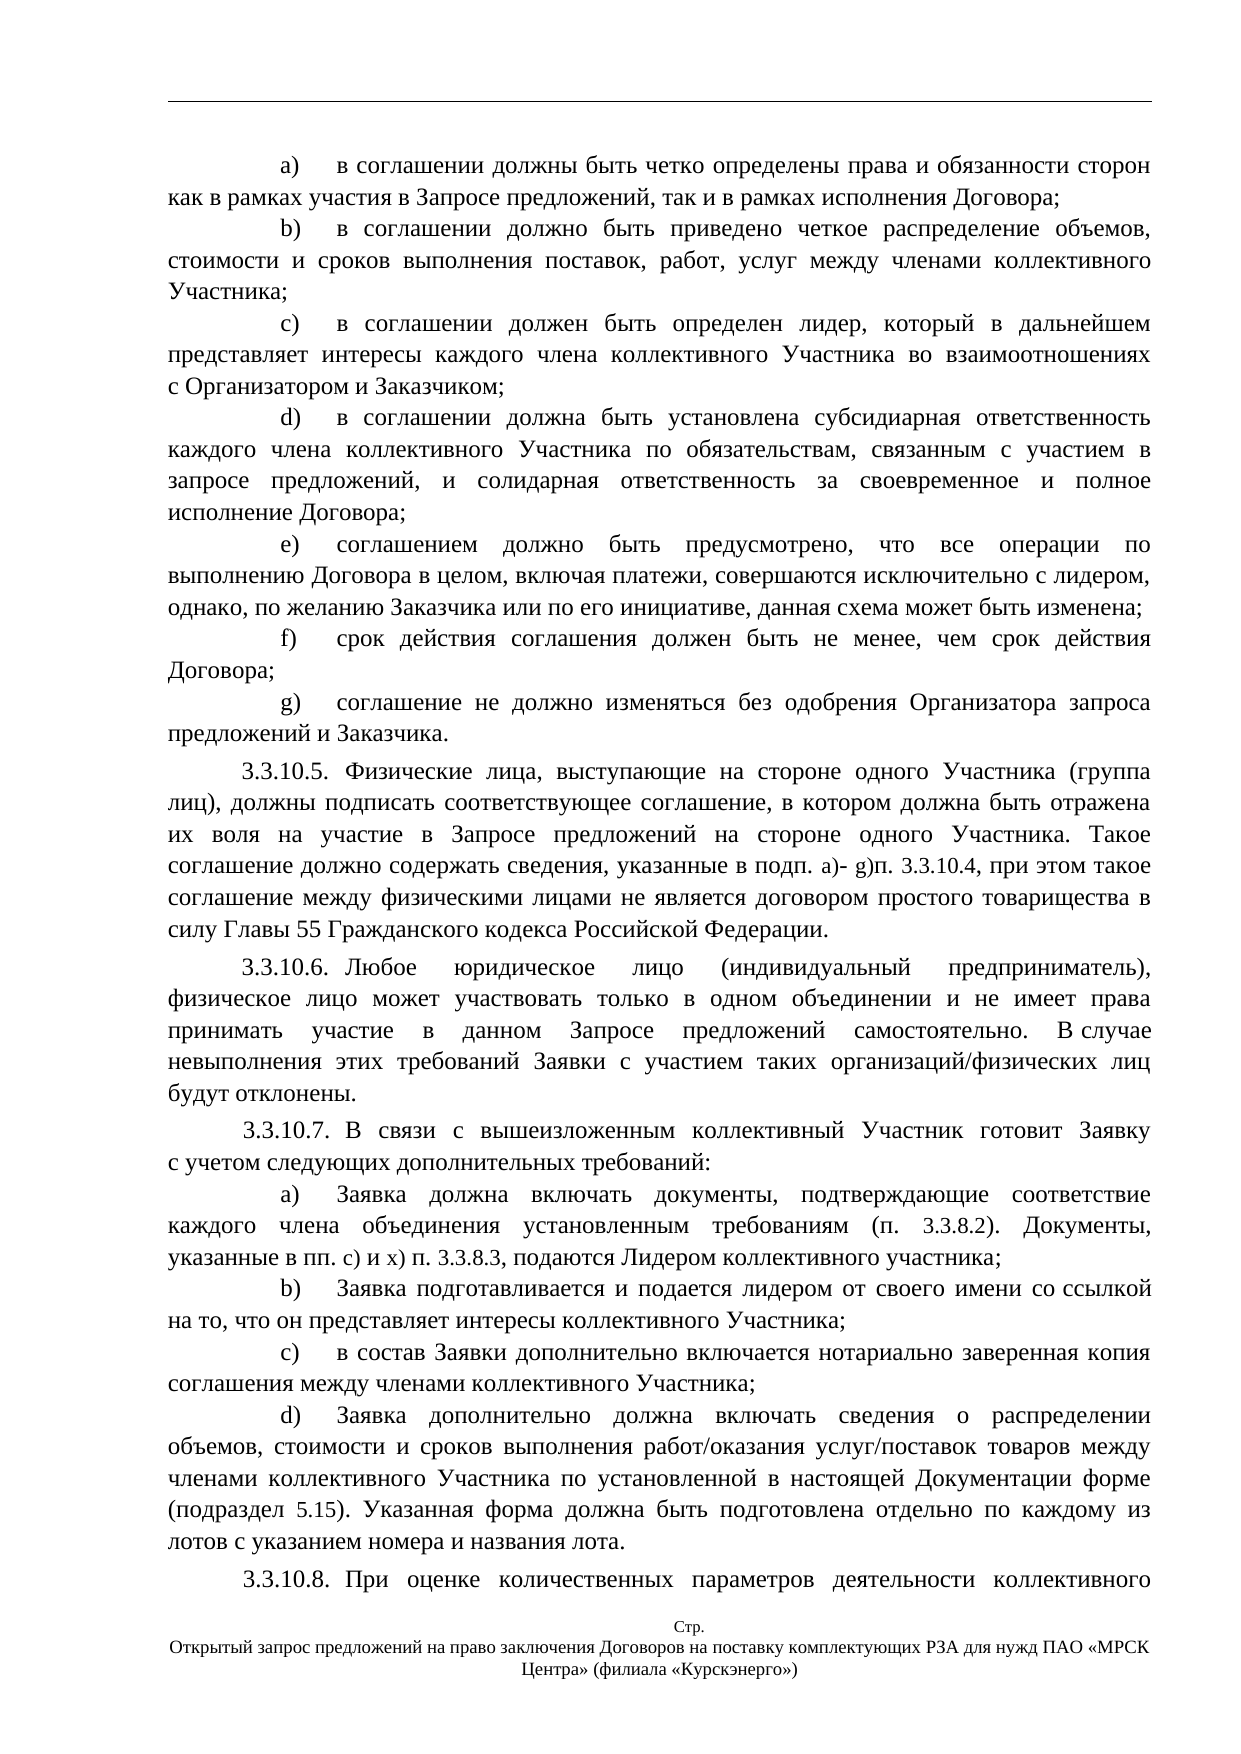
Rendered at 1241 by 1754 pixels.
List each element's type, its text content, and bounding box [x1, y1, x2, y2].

list соглашение не должно изменяться без одобрения Организатора запроса предложений и Заказчика. [168, 687, 1152, 747]
list в соглашении должна быть установлена субсидиарная ответственность каждого члена коллективного Участника по обязательствам, связанным с участием в запросе предложений, и солидарная ответственность за своевременное и полное исполнение Договора; [168, 402, 1152, 526]
list соглашением должно быть предусмотрено, что все операции по выполнению Договора в целом, включая платежи, совершаются исключительно с лидером, однако, по желанию Заказчика или по его инициативе, данная схема может быть изменена; [168, 529, 1152, 621]
list срок действия соглашения должен быть не менее, чем срок действия Договора; [168, 623, 1152, 684]
list в соглашении должно быть приведено четкое распределение объемов, стоимости и сроков выполнения поставок, работ, услуг между членами коллективного Участника; [168, 213, 1152, 305]
list Заявка дополнительно должна включать сведения о распределении объемов, стоимости и сроков выполнения работ/оказания услуг/поставок товаров между членами коллективного Участника по установленной в настоящей Документации форме (подраздел 5.15). Указанная форма должна быть подготовлена отдельно по каждому из лотов с указанием номера и названия лота. [168, 1400, 1152, 1555]
list в соглашении должны быть четко определены права и обязанности сторон как в рамках участия в Запросе предложений, так и в рамках исполнения Договора; [168, 150, 1152, 210]
list Любое юридическое лицо (индивидуальный предприниматель), физическое лицо может участвовать только в одном объединении и не имеет права принимать участие в данном Запросе предложений самостоятельно. В случае невыполнения этих требований Заявки с участием таких организаций/физических лиц будут отклонены. [168, 952, 1152, 1107]
list В связи с вышеизложенным коллективный Участник готовит Заявку с учетом следующих дополнительных требований: [168, 1116, 1152, 1176]
list Заявка должна включать документы, подтверждающие соответствие каждого члена объединения установленным требованиям (п. 3.3.8.2). Документы, указанные в пп. с) и х) п. 3.3.8.3, подаются Лидером коллективного участника; [168, 1179, 1152, 1271]
list Физические лица, выступающие на стороне одного Участника (группа лиц), должны подписать соответствующее соглашение, в котором должна быть отражена их воля на участие в Запросе предложений на стороне одного Участника. Такое соглашение должно содержать сведения, указанные в подп. a)- g)п. 3.3.10.4, при этом такое соглашение между физическими лицами не является договором простого товарищества в силу Главы 55 Гражданского кодекса Российской Федерации. [168, 756, 1152, 942]
list в соглашении должен быть определен лидер, который в дальнейшем представляет интересы каждого члена коллективного Участника во взаимоотношениях с Организатором и Заказчиком; [168, 308, 1152, 400]
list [168, 1564, 1152, 1592]
list Заявка подготавливается и подается лидером от своего имени со ссылкой на то, что он представляет интересы коллективного Участника; [168, 1273, 1152, 1334]
list в состав Заявки дополнительно включается нотариально заверенная копия соглашения между членами коллективного Участника; [168, 1337, 1152, 1397]
